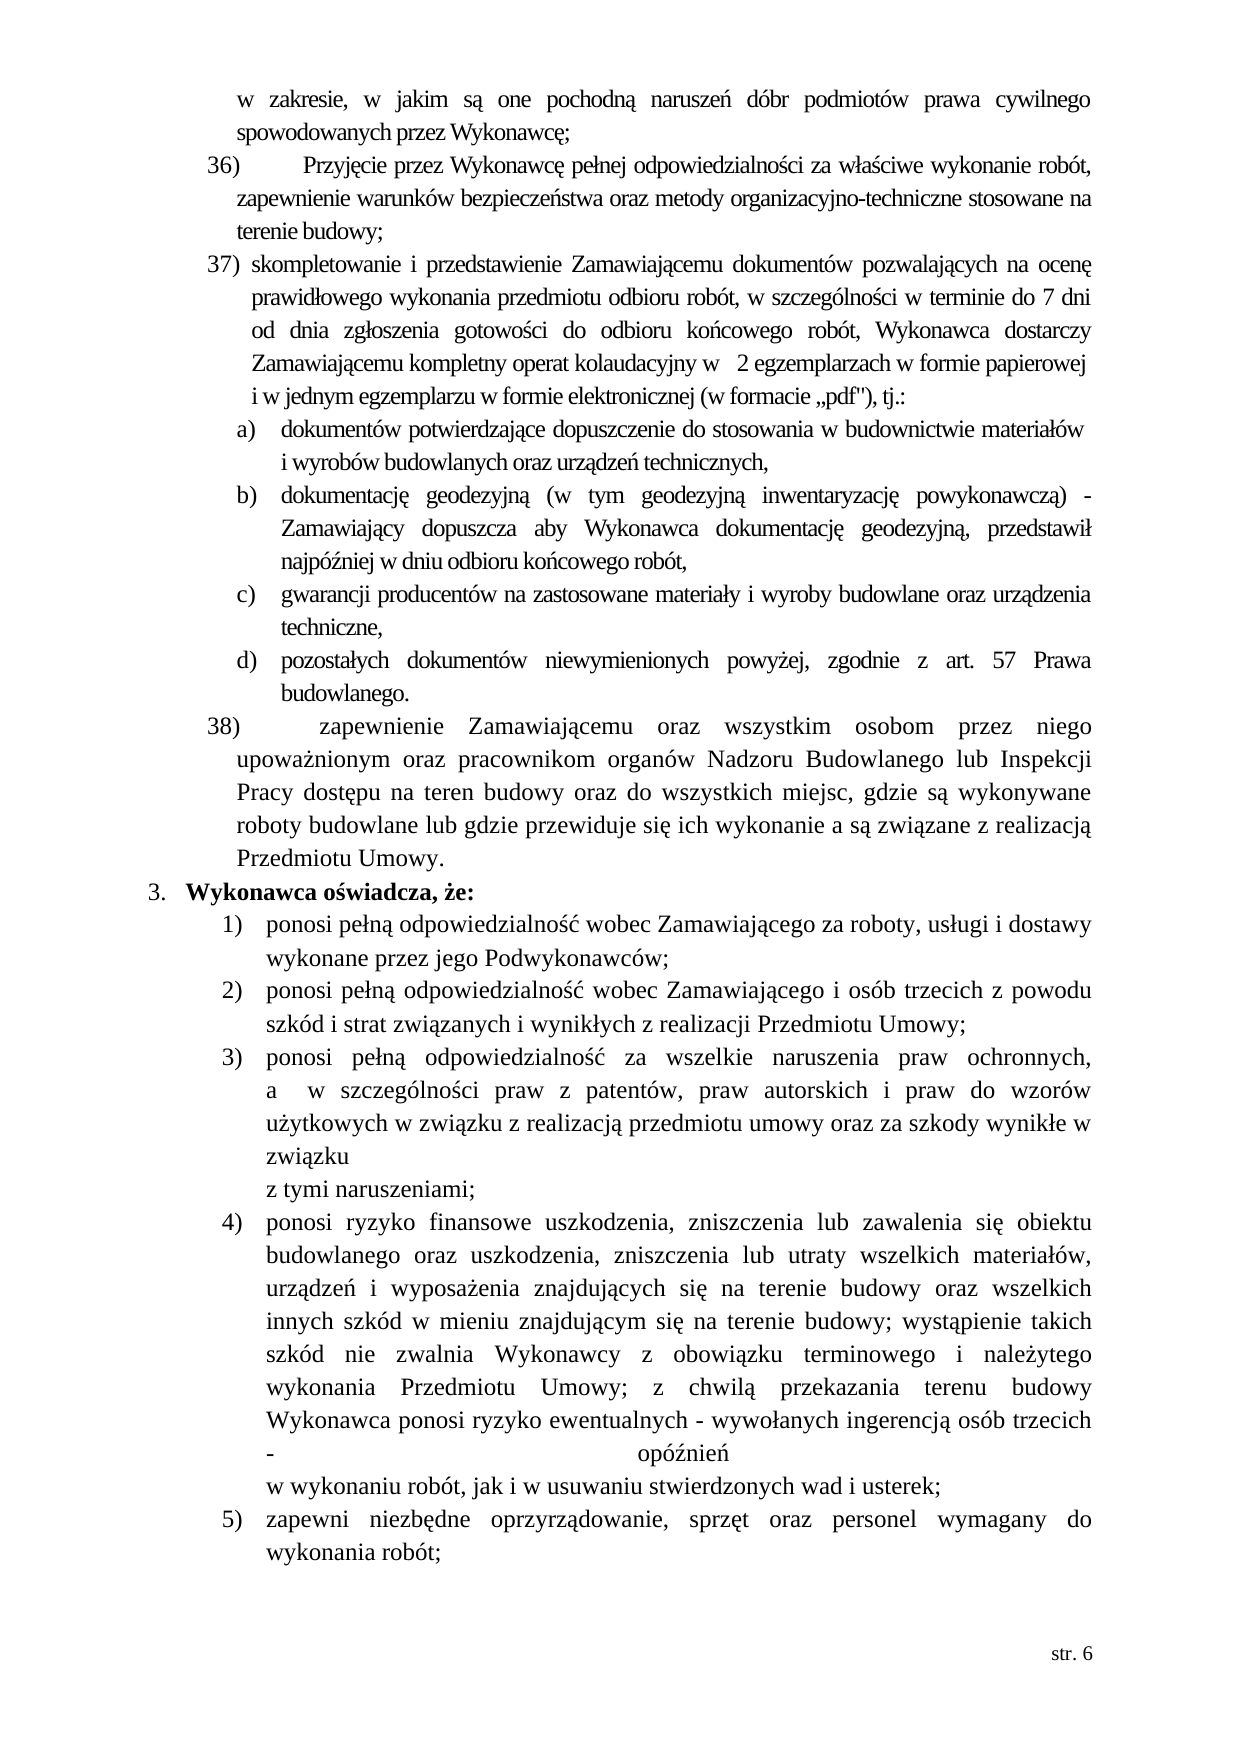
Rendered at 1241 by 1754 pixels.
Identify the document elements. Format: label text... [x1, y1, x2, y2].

title dokumentów potwierdzające dopuszczenie do stosowania w budownictwie materiałów i wyrobów budowlanych oraz urządzeń technicznych, [236, 414, 1092, 476]
list ponosi pełną odpowiedzialność wobec Zamawiającego za roboty, usługi i dostawy wykonane przez jego Podwykonawców; [222, 909, 1092, 971]
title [207, 84, 1092, 146]
title Przyjęcie przez Wykonawcę pełnej odpowiedzialności za właściwe wykonanie robót, zapewnienie warunków bezpieczeństwa oraz metody organizacyjno-techniczne stosowane na terenie budowy; [207, 150, 1092, 245]
list ponosi ryzyko finansowe uszkodzenia, zniszczenia lub zawalenia się obiektu budowlanego oraz uszkodzenia, zniszczenia lub utraty wszelkich materiałów, urządzeń i wyposażenia znajdujących się na terenie budowy oraz wszelkich innych szkód w mieniu znajdującym się na terenie budowy; wystąpienie takich szkód nie zwalnia Wykonawcy z obowiązku terminowego i należytego wykonania Przedmiotu Umowy; z chwilą przekazania terenu budowy Wykonawca ponosi ryzyko ewentualnych - wywołanych ingerencją osób trzecich - opóźnień w wykonaniu robót, jak i w usuwaniu stwierdzonych wad i usterek; [222, 1207, 1092, 1500]
list ponosi pełną odpowiedzialność wobec Zamawiającego i osób trzecich z powodu szkód i strat związanych i wynikłych z realizacji Przedmiotu Umowy; [222, 976, 1092, 1037]
title skompletowanie i przedstawienie Zamawiającemu dokumentów pozwalających na ocenę prawidłowego wykonania przedmiotu odbioru robót, w szczególności w terminie do 7 dni od dnia zgłoszenia gotowości do odbioru końcowego robót, Wykonawca dostarczy Zamawiającemu kompletny operat kolaudacyjny w 2 egzemplarzach w formie papierowej i w jednym egzemplarzu w formie elektronicznej (w formacie „pdf"), tj.: [207, 249, 1092, 410]
list zapewni niezbędne oprzyrządowanie, sprzęt oraz personel wymagany do wykonania robót; [222, 1504, 1092, 1566]
title pozostałych dokumentów niewymienionych powyżej, zgodnie z art. 57 Prawa budowlanego. [236, 645, 1092, 707]
list Wykonawca oświadcza, że: [148, 877, 1092, 905]
title gwarancji producentów na zastosowane materiały i wyroby budowlane oraz urządzenia techniczne, [236, 579, 1092, 641]
list zapewnienie Zamawiającemu oraz wszystkim osobom przez niego upoważnionym oraz pracownikom organów Nadzoru Budowlanego lub Inspekcji Pracy dostępu na teren budowy oraz do wszystkich miejsc, gdzie są wykonywane roboty budowlane lub gdzie przewiduje się ich wykonanie a są związane z realizacją Przedmiotu Umowy. [207, 711, 1092, 872]
title dokumentację geodezyjną (w tym geodezyjną inwentaryzację powykonawczą) - Zamawiający dopuszcza aby Wykonawca dokumentację geodezyjną, przedstawił najpóźniej w dniu odbioru końcowego robót, [236, 480, 1092, 575]
list ponosi pełną odpowiedzialność za wszelkie naruszenia praw ochronnych, a w szczególności praw z patentów, praw autorskich i praw do wzorów użytkowych w związku z realizacją przedmiotu umowy oraz za szkody wynikłe w związku z tymi naruszeniami; [222, 1042, 1092, 1202]
